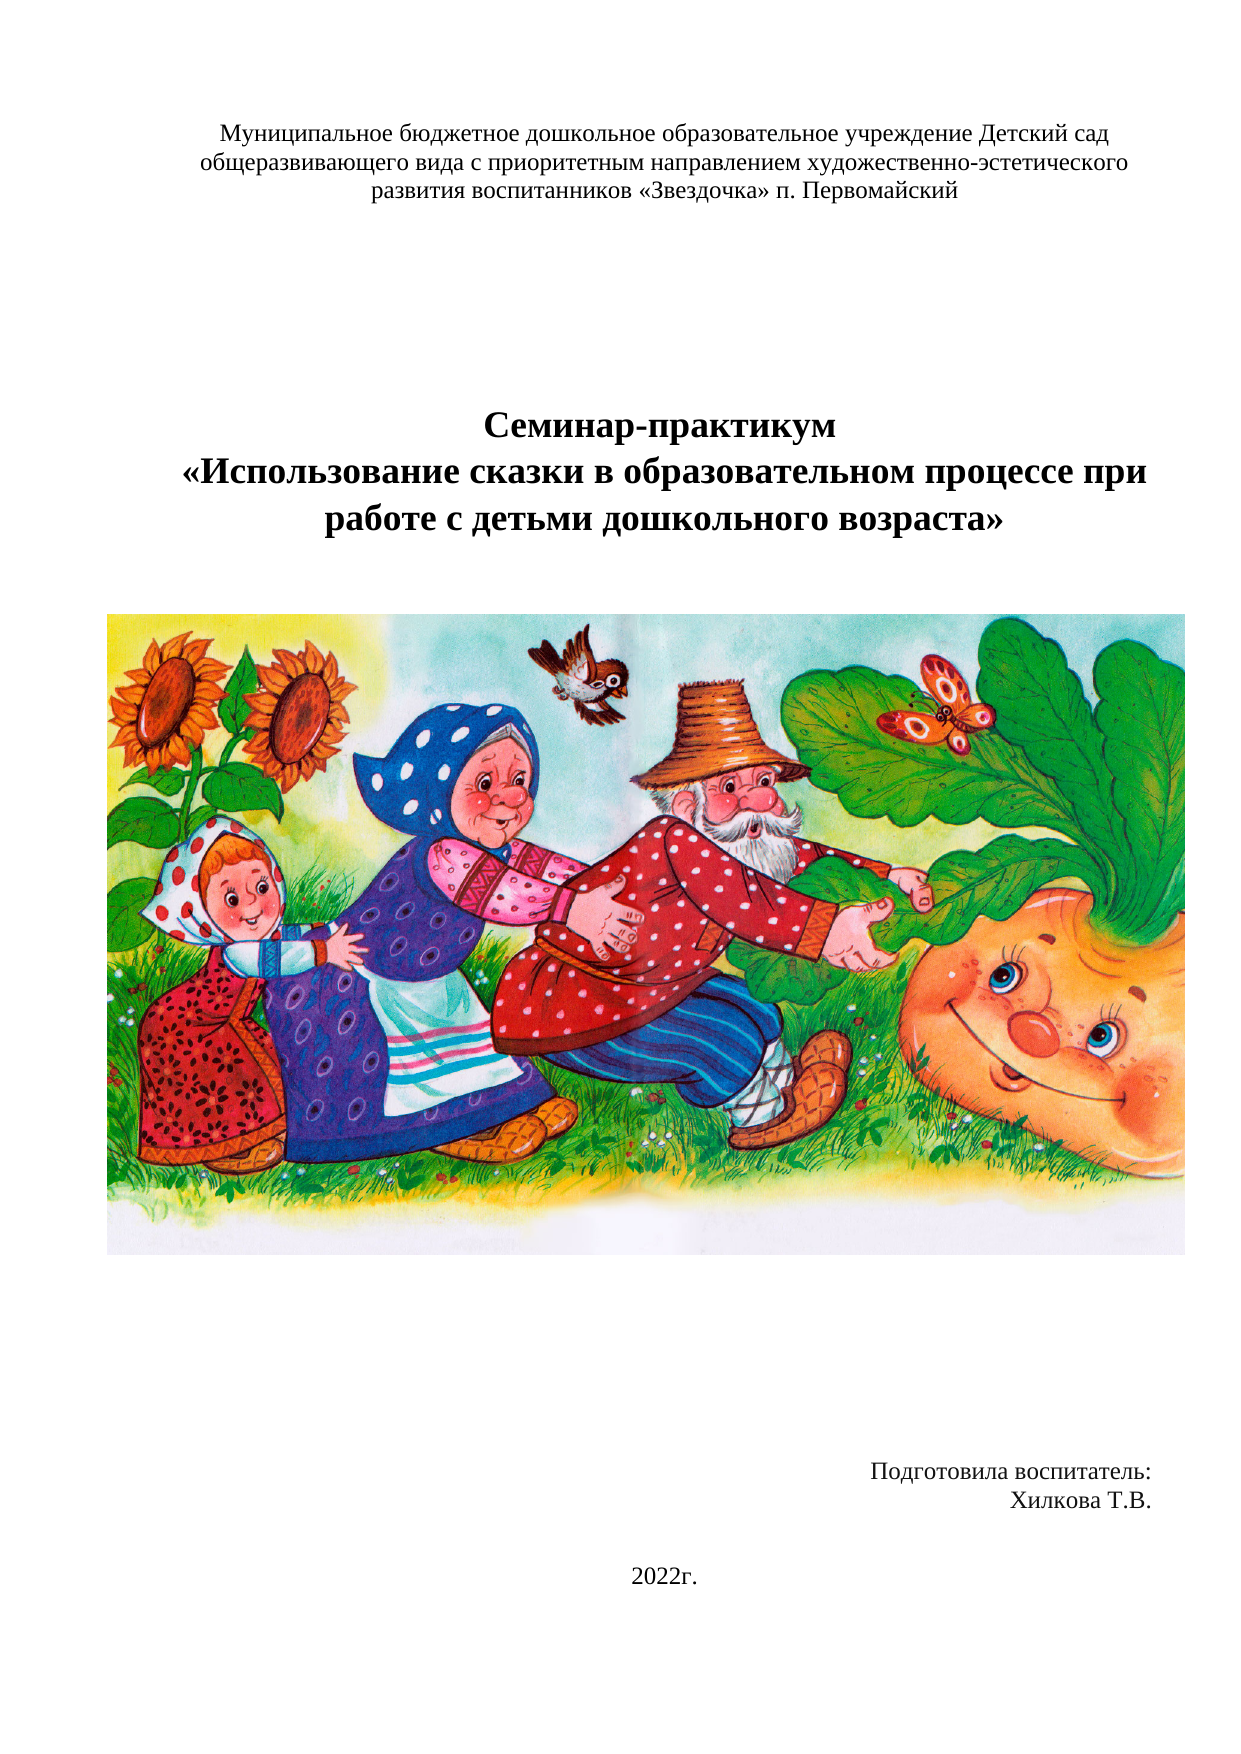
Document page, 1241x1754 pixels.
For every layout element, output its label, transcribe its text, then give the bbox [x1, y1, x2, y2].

text Подготовила воспитатель: Хилкова Т.В. [177, 1456, 1152, 1514]
picture [107, 614, 1185, 1255]
text Муниципальное бюджетное дошкольное образовательное учреждение Детский сад общеразвивающего вида с приоритетным направлением художественно-эстетического развития воспитанников «Звездочка» п. Первомайский [177, 118, 1152, 204]
text 2022г. [177, 1561, 1152, 1590]
text Семинар-практикум «Использование сказки в образовательном процессе при работе с детьми дошкольного возраста» [177, 402, 1152, 538]
